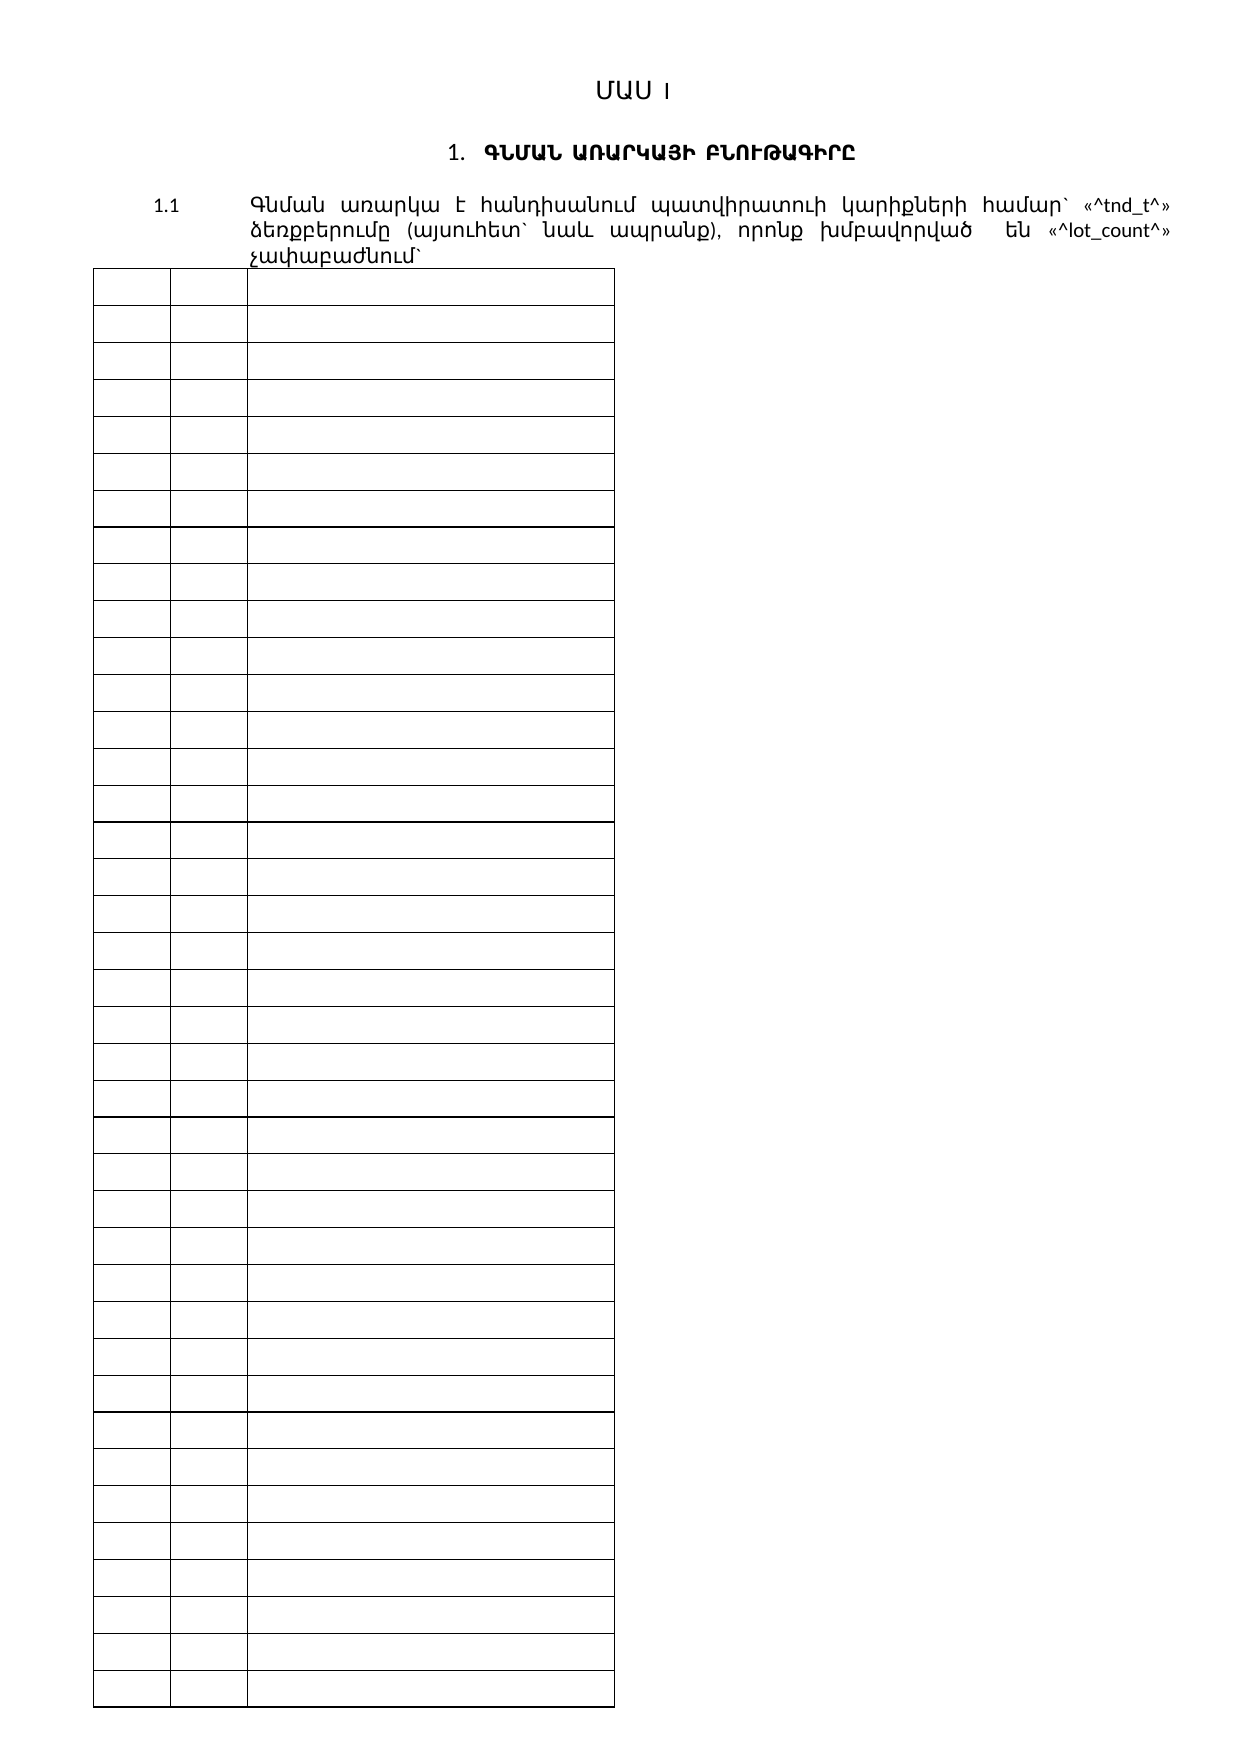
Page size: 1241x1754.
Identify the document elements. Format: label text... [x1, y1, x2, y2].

subtitle Գնման առարկա է հանդիսանում պատվիրատուի կարիքների համար` «^tnd_t^» ձեռքբերումը (այսուհետ` նաև ապրանք), որոնք խմբավորված են «^lot_count^» չափաբաժնում` [153, 192, 1171, 268]
text ՄԱՍ I [94, 75, 1171, 106]
list ԳՆՄԱՆ ԱՌԱՐԿԱՅԻ ԲՆՈՒԹԱԳԻՐԸ [131, 136, 1171, 167]
